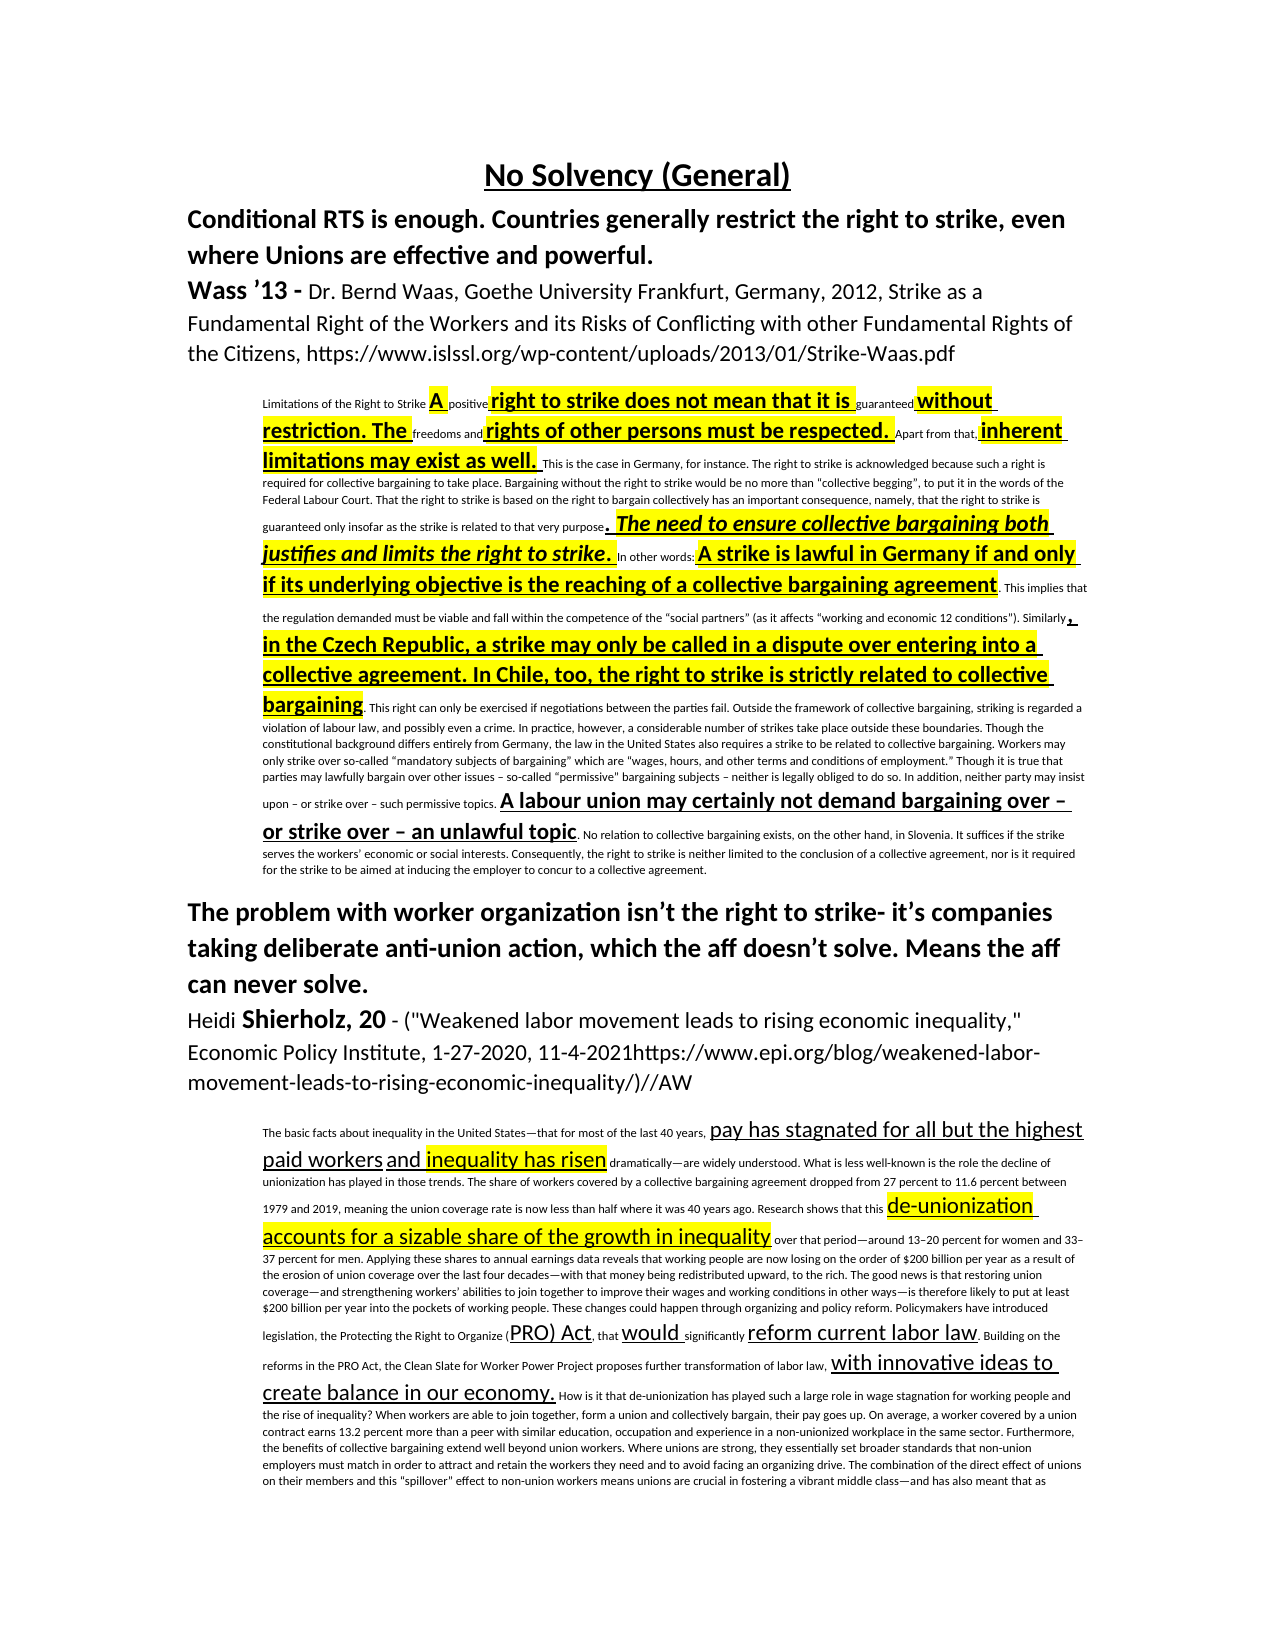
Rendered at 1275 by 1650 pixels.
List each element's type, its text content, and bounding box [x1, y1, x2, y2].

text Wass ’13 - Dr. Bernd Waas, Goethe University Frankfurt, Germany, 2012, Strike as a Fundamental Right of the Workers and its Risks of Conflicting with other Fundamental Rights of the Citizens, https://www.islssl.org/wp-content/uploads/2013/01/Strike-Waas.pdf [187, 273, 1087, 367]
subtitle No Solvency (General) [187, 154, 1087, 195]
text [262, 1115, 1087, 1489]
subtitle The problem with worker organization isn’t the right to strike- it’s companies taking deliberate anti-union action, which the aff doesn’t solve. Means the aff can never solve. [187, 896, 1087, 1000]
text Heidi Shierholz, 20 - ("Weakened labor movement leads to rising economic inequality," Economic Policy Institute, 1-27-2020, 11-4-2021https://www.epi.org/blog/weakened-labor-movement-leads-to-rising-economic-inequality/)//AW [187, 1002, 1087, 1096]
text Limitations of the Right to Strike A positive right to strike does not mean that it is guaranteed without restriction. The freedoms and rights of other persons must be respected. Apart from that, inherent limitations may exist as well. This is the case in Germany, for instance. The right to strike is acknowledged because such a right is required for collective bargaining to take place. Bargaining without the right to strike would be no more than “collective begging”, to put it in the words of the Federal Labour Court. That the right to strike is based on the right to bargain collectively has an important consequence, namely, that the right to strike is guaranteed only insofar as the strike is related to that very purpose. The need to ensure collective bargaining both justifies and limits the right to strike. In other words: A strike is lawful in Germany if and only if its underlying objective is the reaching of a collective bargaining agreement. This implies that the regulation demanded must be viable and fall within the competence of the “social partners” (as it affects “working and economic 12 conditions”). Similarly, in the Czech Republic, a strike may only be called in a dispute over entering into a collective agreement. In Chile, too, the right to strike is strictly related to collective bargaining. This right can only be exercised if negotiations between the parties fail. Outside the framework of collective bargaining, striking is regarded a violation of labour law, and possibly even a crime. In practice, however, a considerable number of strikes take place outside these boundaries. Though the constitutional background differs entirely from Germany, the law in the United States also requires a strike to be related to collective bargaining. Workers may only strike over so-called “mandatory subjects of bargaining” which are “wages, hours, and other terms and conditions of employment.” Though it is true that parties may lawfully bargain over other issues – so-called “permissive” bargaining subjects – neither is legally obliged to do so. In addition, neither party may insist upon – or strike over – such permissive topics. A labour union may certainly not demand bargaining over – or strike over – an unlawful topic. No relation to collective bargaining exists, on the other hand, in Slovenia. It suffices if the strike serves the workers’ economic or social interests. Consequently, the right to strike is neither limited to the conclusion of a collective agreement, nor is it required for the strike to be aimed at inducing the employer to concur to a collective agreement. [262, 386, 1087, 878]
subtitle Conditional RTS is enough. Countries generally restrict the right to strike, even where Unions are effective and powerful. [187, 202, 1087, 271]
